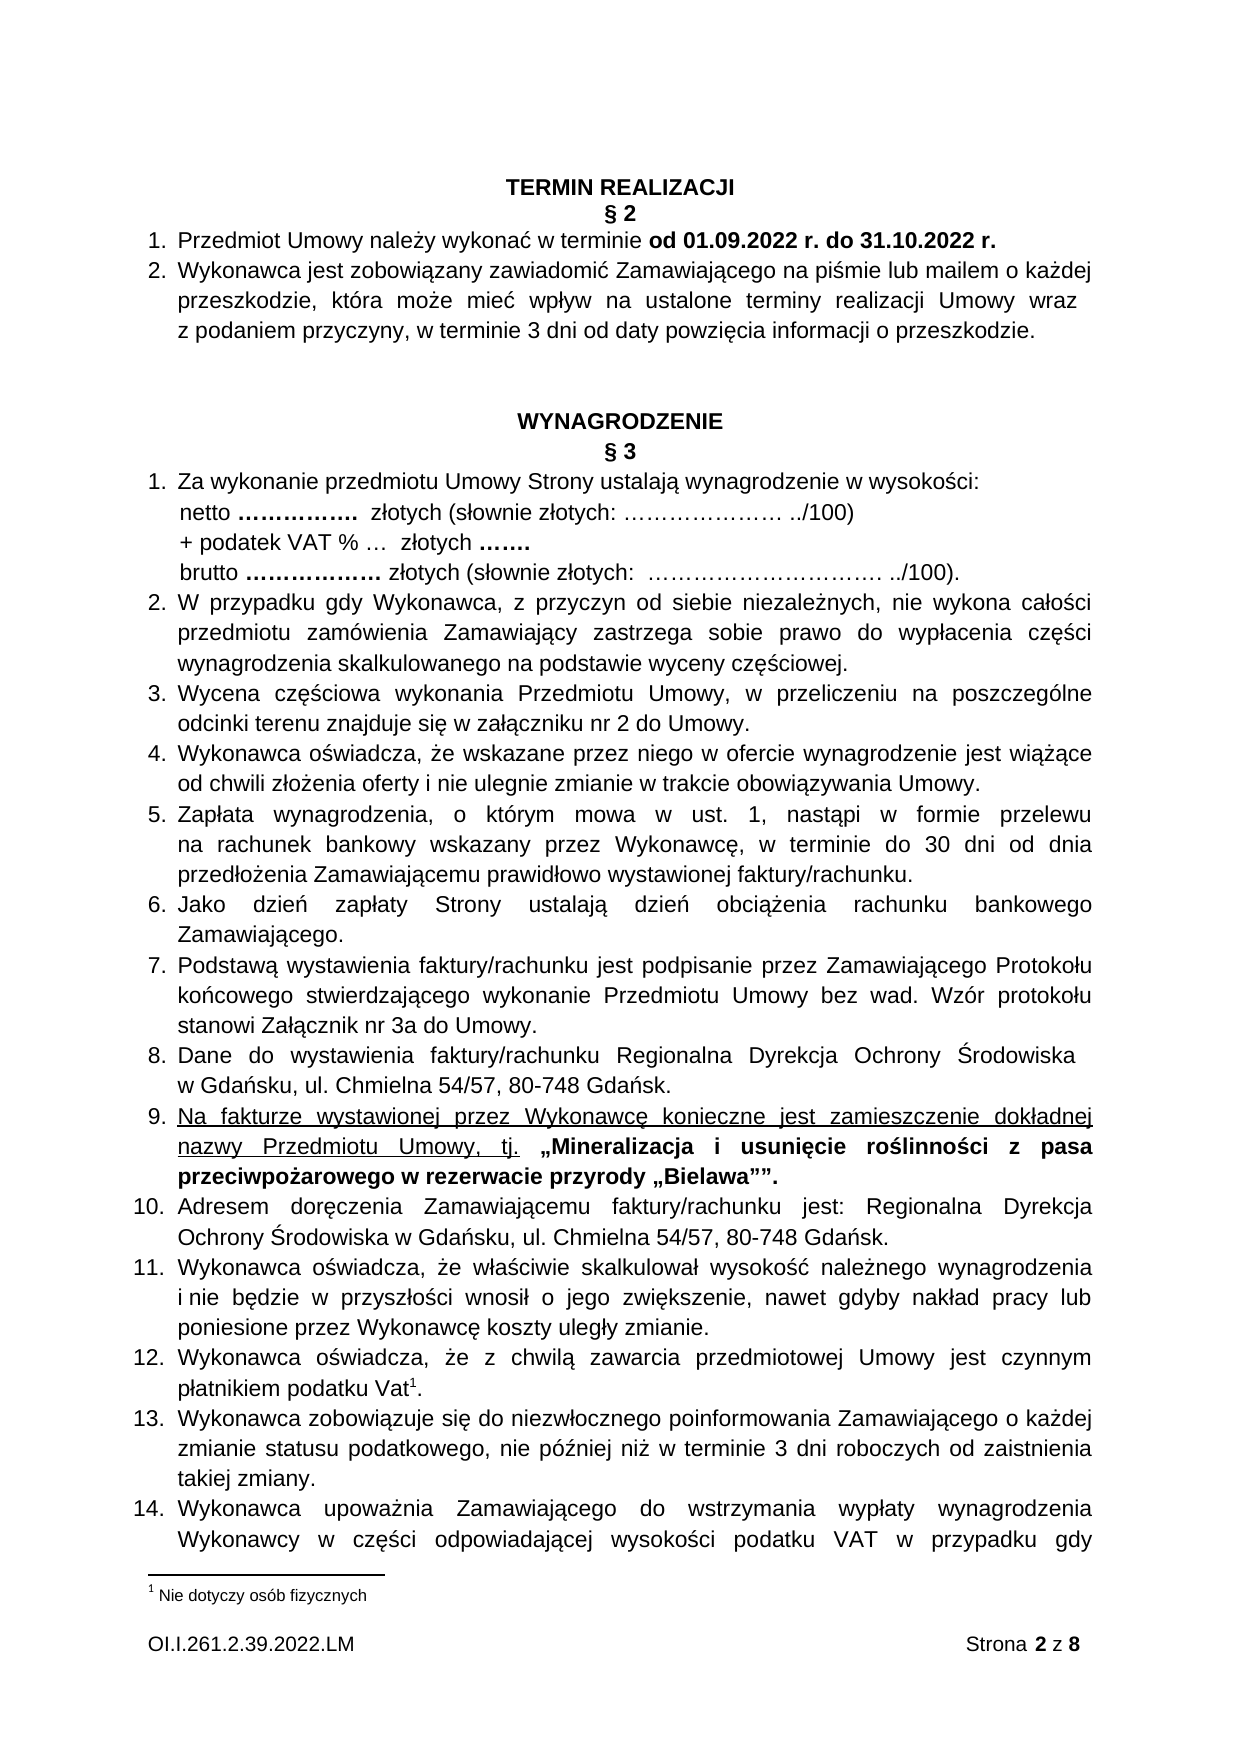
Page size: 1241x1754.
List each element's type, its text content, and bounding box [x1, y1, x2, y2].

list Podstawą wystawienia faktury/rachunku jest podpisanie przez Zamawiającego Protokołu końcowego stwierdzającego wykonanie Przedmiotu Umowy bez wad. Wzór protokołu stanowi Załącznik nr 3a do Umowy. [148, 952, 1093, 1038]
list Wykonawca oświadcza, że właściwie skalkulował wysokość należnego wynagrodzenia i nie będzie w przyszłości wnosił o jego zwiększenie, nawet gdyby nakład pracy lub poniesione przez Wykonawcę koszty uległy zmianie. [133, 1254, 1093, 1341]
list Za wykonanie przedmiotu Umowy Strony ustalają wynagrodzenie w wysokości: [148, 468, 1093, 495]
list Na fakturze wystawionej przez Wykonawcę konieczne jest zamieszczenie dokładnej nazwy Przedmiotu Umowy, tj. „Mineralizacja i usunięcie roślinności z pasa przeciwpożarowego w rezerwacie przyrody „Bielawa””. [148, 1103, 1093, 1189]
list Wykonawca jest zobowiązany zawiadomić Zamawiającego na piśmie lub mailem o każdej przeszkodzie, która może mieć wpływ na ustalone terminy realizacji Umowy wraz z podaniem przyczyny, w terminie 3 dni od daty powzięcia informacji o przeszkodzie. [148, 257, 1093, 344]
list Wykonawca zobowiązuje się do niezwłocznego poinformowania Zamawiającego o każdej zmianie statusu podatkowego, nie później niż w terminie 3 dni roboczych od zaistnienia takiej zmiany. [133, 1405, 1093, 1492]
text netto ……………. złotych (słownie złotych: ………………… ../100) [148, 498, 1093, 525]
list W przypadku gdy Wykonawca, z przyczyn od siebie niezależnych, nie wykona całości przedmiotu zamówienia Zamawiający zastrzega sobie prawo do wypłacenia części wynagrodzenia skalkulowanego na podstawie wyceny częściowej. [148, 589, 1093, 676]
text § 3 [148, 438, 1093, 464]
text § 2 [148, 200, 1093, 227]
list Jako dzień zapłaty Strony ustalają dzień obciążenia rachunku bankowego Zamawiającego. [148, 891, 1093, 948]
text brutto ……………… złotych (słownie złotych: …………………………. ../100). [148, 559, 1093, 585]
list Zapłata wynagrodzenia, o którym mowa w ust. 1, nastąpi w formie przelewu na rachunek bankowy wskazany przez Wykonawcę, w terminie do 30 dni od dnia przedłożenia Zamawiającemu prawidłowo wystawionej faktury/rachunku. [148, 801, 1093, 887]
text WYNAGRODZENIE [148, 408, 1093, 434]
text + podatek VAT % … złotych ……. [148, 529, 1093, 555]
list Wykonawca oświadcza, że z chwilą zawarcia przedmiotowej Umowy jest czynnym płatnikiem podatku Vat. [133, 1344, 1093, 1401]
list Wycena częściowa wykonania Przedmiotu Umowy, w przeliczeniu na poszczególne odcinki terenu znajduje się w załączniku nr 2 do Umowy. [148, 680, 1093, 736]
list Przedmiot Umowy należy wykonać w terminie od 01.09.2022 r. do 31.10.2022 r. [148, 227, 1093, 253]
list TERMIN REALIZACJI [148, 174, 1093, 200]
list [133, 1495, 1093, 1552]
list Adresem doręczenia Zamawiającemu faktury/rachunku jest: Regionalna Dyrekcja Ochrony Środowiska w Gdańsku, ul. Chmielna 54/57, 80-748 Gdańsk. [133, 1193, 1093, 1250]
list Dane do wystawienia faktury/rachunku Regionalna Dyrekcja Ochrony Środowiska w Gdańsku, ul. Chmielna 54/57, 80-748 Gdańsk. [148, 1042, 1093, 1099]
list Wykonawca oświadcza, że wskazane przez niego w ofercie wynagrodzenie jest wiążące od chwili złożenia oferty i nie ulegnie zmianie w trakcie obowiązywania Umowy. [148, 740, 1093, 797]
